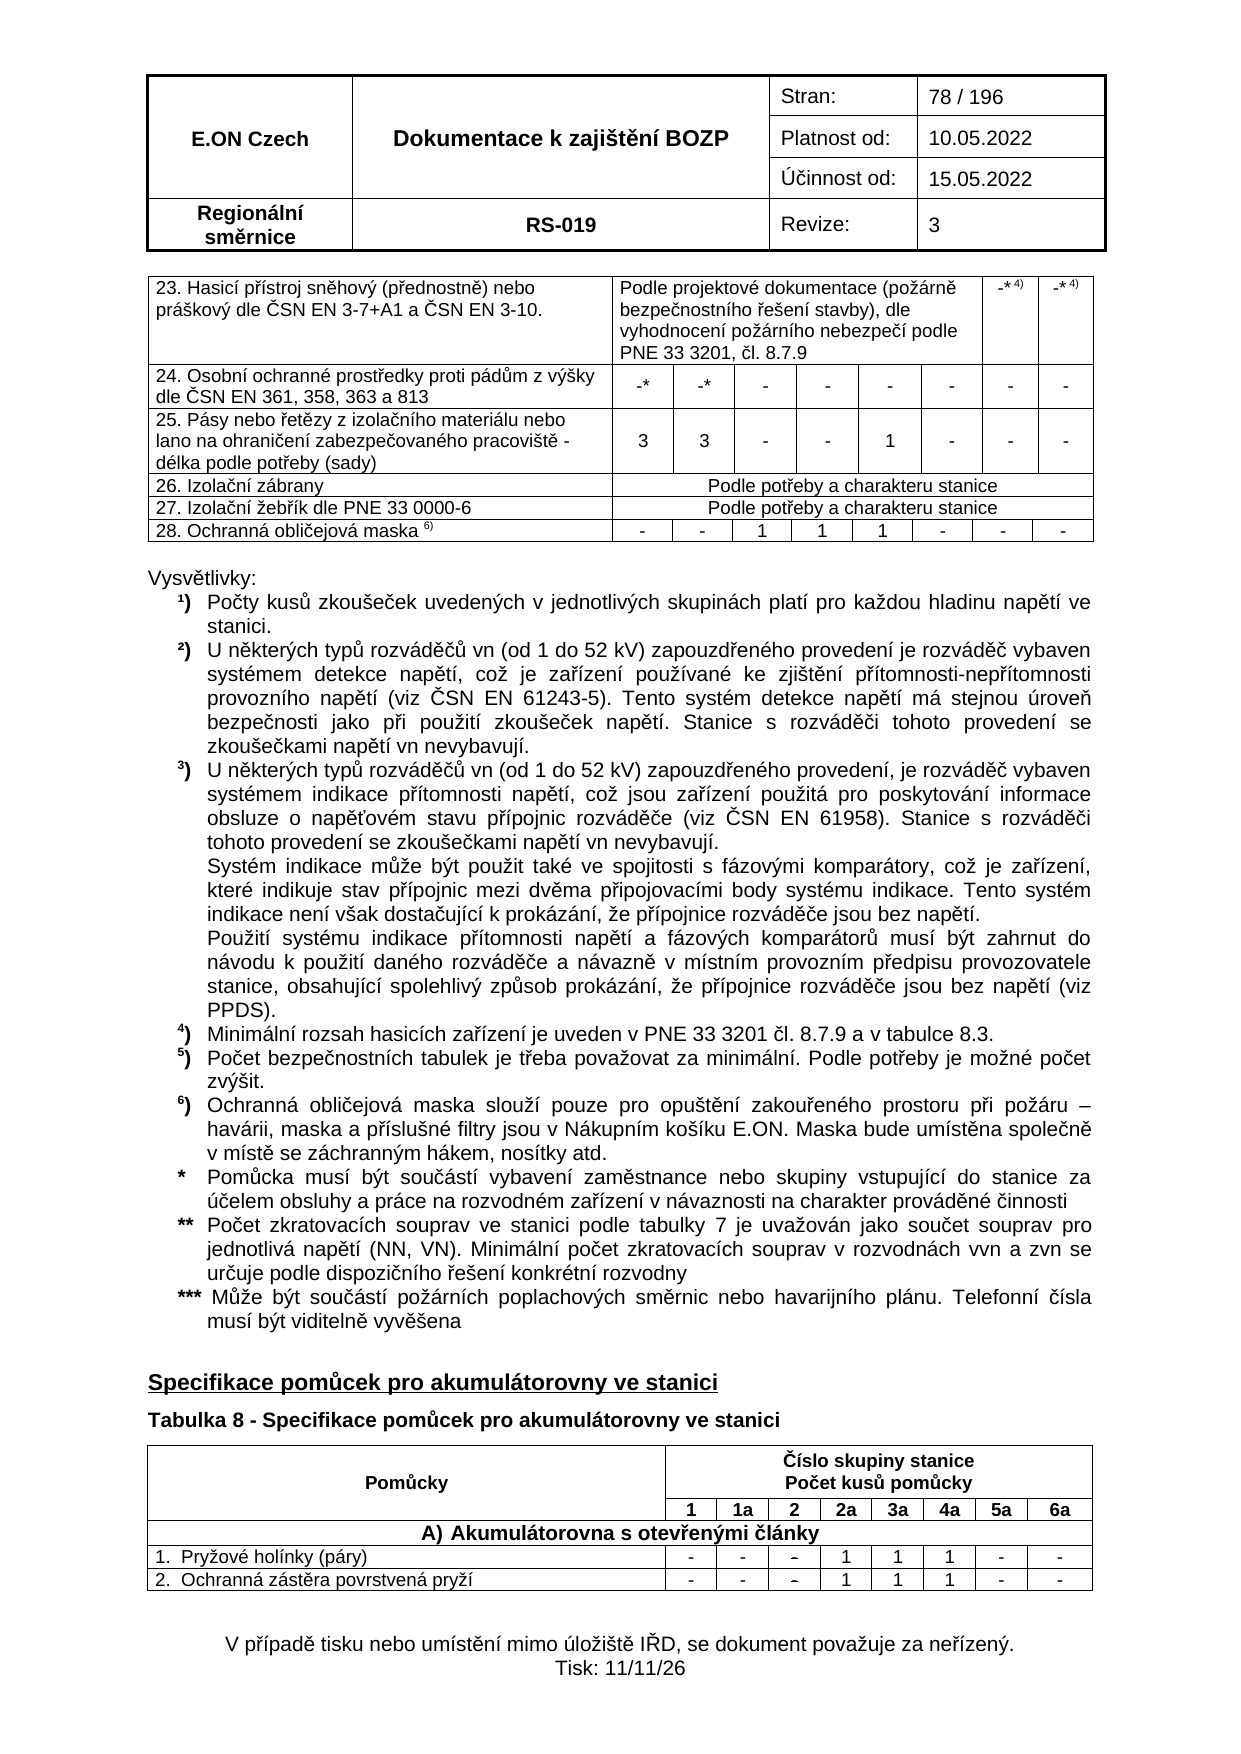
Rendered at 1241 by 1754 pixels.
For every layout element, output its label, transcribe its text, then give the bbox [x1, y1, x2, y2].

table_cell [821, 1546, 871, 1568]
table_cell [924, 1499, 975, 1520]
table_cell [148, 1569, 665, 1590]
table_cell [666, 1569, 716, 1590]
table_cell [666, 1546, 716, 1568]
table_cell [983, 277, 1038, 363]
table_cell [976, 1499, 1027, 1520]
text 3) U některých typů rozváděčů vn (od 1 do 52 kV) zapouzdřeného provedení, je rozváděč vybaven systémem indikace přítomnosti napětí, což jsou zařízení použitá pro poskytování informace obsluze o napěťovém stavu přípojnic rozváděče (viz ČSN EN 61958). Stanice s rozváděči tohoto provedení se zkoušečkami napětí vn nevybavují. [177, 758, 1092, 854]
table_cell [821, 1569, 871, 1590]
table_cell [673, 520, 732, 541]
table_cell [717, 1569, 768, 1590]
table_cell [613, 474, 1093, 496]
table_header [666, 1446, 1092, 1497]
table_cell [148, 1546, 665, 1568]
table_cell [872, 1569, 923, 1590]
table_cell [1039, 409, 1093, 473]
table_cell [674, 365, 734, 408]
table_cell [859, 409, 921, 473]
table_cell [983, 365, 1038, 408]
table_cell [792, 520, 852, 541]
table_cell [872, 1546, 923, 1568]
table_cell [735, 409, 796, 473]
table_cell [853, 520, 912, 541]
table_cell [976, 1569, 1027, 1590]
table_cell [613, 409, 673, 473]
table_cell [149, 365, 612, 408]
text ²) U některých typů rozváděčů vn (od 1 do 52 kV) zapouzdřeného provedení je rozváděč vybaven systémem detekce napětí, což je zařízení používané ke zjištění přítomnosti-nepřítomnosti provozního napětí (viz ČSN EN 61243-5). Tento systém detekce napětí má stejnou úroveň bezpečnosti jako při použití zkoušeček napětí. Stanice s rozváděči tohoto provedení se zkoušečkami napětí vn nevybavují. [177, 638, 1092, 758]
text Systém indikace může být použit také ve spojitosti s fázovými komparátory, což je zařízení, které indikuje stav přípojnic mezi dvěma připojovacími body systému indikace. Tento systém indikace není však dostačující k prokázání, že přípojnice rozváděče jsou bez napětí. [207, 854, 1092, 926]
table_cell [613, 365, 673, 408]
text *** Může být součástí požárních poplachových směrnic nebo havarijního plánu. Telefonní čísla musí být viditelně vyvěšena [177, 1285, 1092, 1333]
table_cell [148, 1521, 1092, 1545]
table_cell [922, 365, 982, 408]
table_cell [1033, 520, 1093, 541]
title Specifikace pomůcek pro akumulátorovny ve stanici [148, 1369, 1092, 1396]
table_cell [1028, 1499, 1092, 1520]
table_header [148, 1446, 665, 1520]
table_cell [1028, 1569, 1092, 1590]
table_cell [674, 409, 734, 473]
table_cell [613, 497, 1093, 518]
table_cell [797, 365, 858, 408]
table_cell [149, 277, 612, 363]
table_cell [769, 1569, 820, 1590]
text 6) Ochranná obličejová maska slouží pouze pro opuštění zakouřeného prostoru při požáru – havárii, maska a příslušné filtry jsou v Nákupním košíku E.ON. Maska bude umístěna společně v místě se záchranným hákem, nosítky atd. [177, 1093, 1092, 1165]
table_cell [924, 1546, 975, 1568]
text 5) Počet bezpečnostních tabulek je třeba považovat za minimální. Podle potřeby je možné počet zvýšit. [177, 1045, 1092, 1093]
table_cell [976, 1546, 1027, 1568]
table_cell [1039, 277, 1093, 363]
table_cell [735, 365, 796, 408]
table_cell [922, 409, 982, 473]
text * Pomůcka musí být součástí vybavení zaměstnance nebo skupiny vstupující do stanice za účelem obsluhy a práce na rozvodném zařízení v návaznosti na charakter prováděné činnosti [177, 1165, 1092, 1213]
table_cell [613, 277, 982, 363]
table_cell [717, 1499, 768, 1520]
text ** Počet zkratovacích souprav ve stanici podle tabulky 7 je uvažován jako součet souprav pro jednotlivá napětí (NN, VN). Minimální počet zkratovacích souprav v rozvodnách vvn a zvn se určuje podle dispozičního řešení konkrétní rozvodny [177, 1213, 1092, 1285]
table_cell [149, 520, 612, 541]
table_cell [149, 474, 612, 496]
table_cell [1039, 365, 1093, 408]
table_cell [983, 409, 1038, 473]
text Použití systému indikace přítomnosti napětí a fázových komparátorů musí být zahrnut do návodu k použití daného rozváděče a návazně v místním provozním předpisu provozovatele stanice, obsahující spolehlivý způsob prokázání, že přípojnice rozváděče jsou bez napětí (viz PPDS). [207, 926, 1092, 1021]
text Vysvětlivky: [148, 566, 1092, 590]
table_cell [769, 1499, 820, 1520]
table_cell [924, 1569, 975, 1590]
text Tabulka 8 - Specifikace pomůcek pro akumulátorovny ve stanici [148, 1408, 1092, 1432]
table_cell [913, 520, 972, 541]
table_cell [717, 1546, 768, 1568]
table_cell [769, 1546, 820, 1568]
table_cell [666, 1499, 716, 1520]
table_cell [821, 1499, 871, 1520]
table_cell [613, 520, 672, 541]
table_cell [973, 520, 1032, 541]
text 4) Minimální rozsah hasicích zařízení je uveden v PNE 33 3201 čl. 8.7.9 a v tabulce 8.3. [177, 1021, 1092, 1045]
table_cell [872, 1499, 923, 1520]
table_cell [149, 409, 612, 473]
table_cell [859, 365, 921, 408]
text ¹) Počty kusů zkoušeček uvedených v jednotlivých skupinách platí pro každou hladinu napětí ve stanici. [177, 590, 1092, 638]
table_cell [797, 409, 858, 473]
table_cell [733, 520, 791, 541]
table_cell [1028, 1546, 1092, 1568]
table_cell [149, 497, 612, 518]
